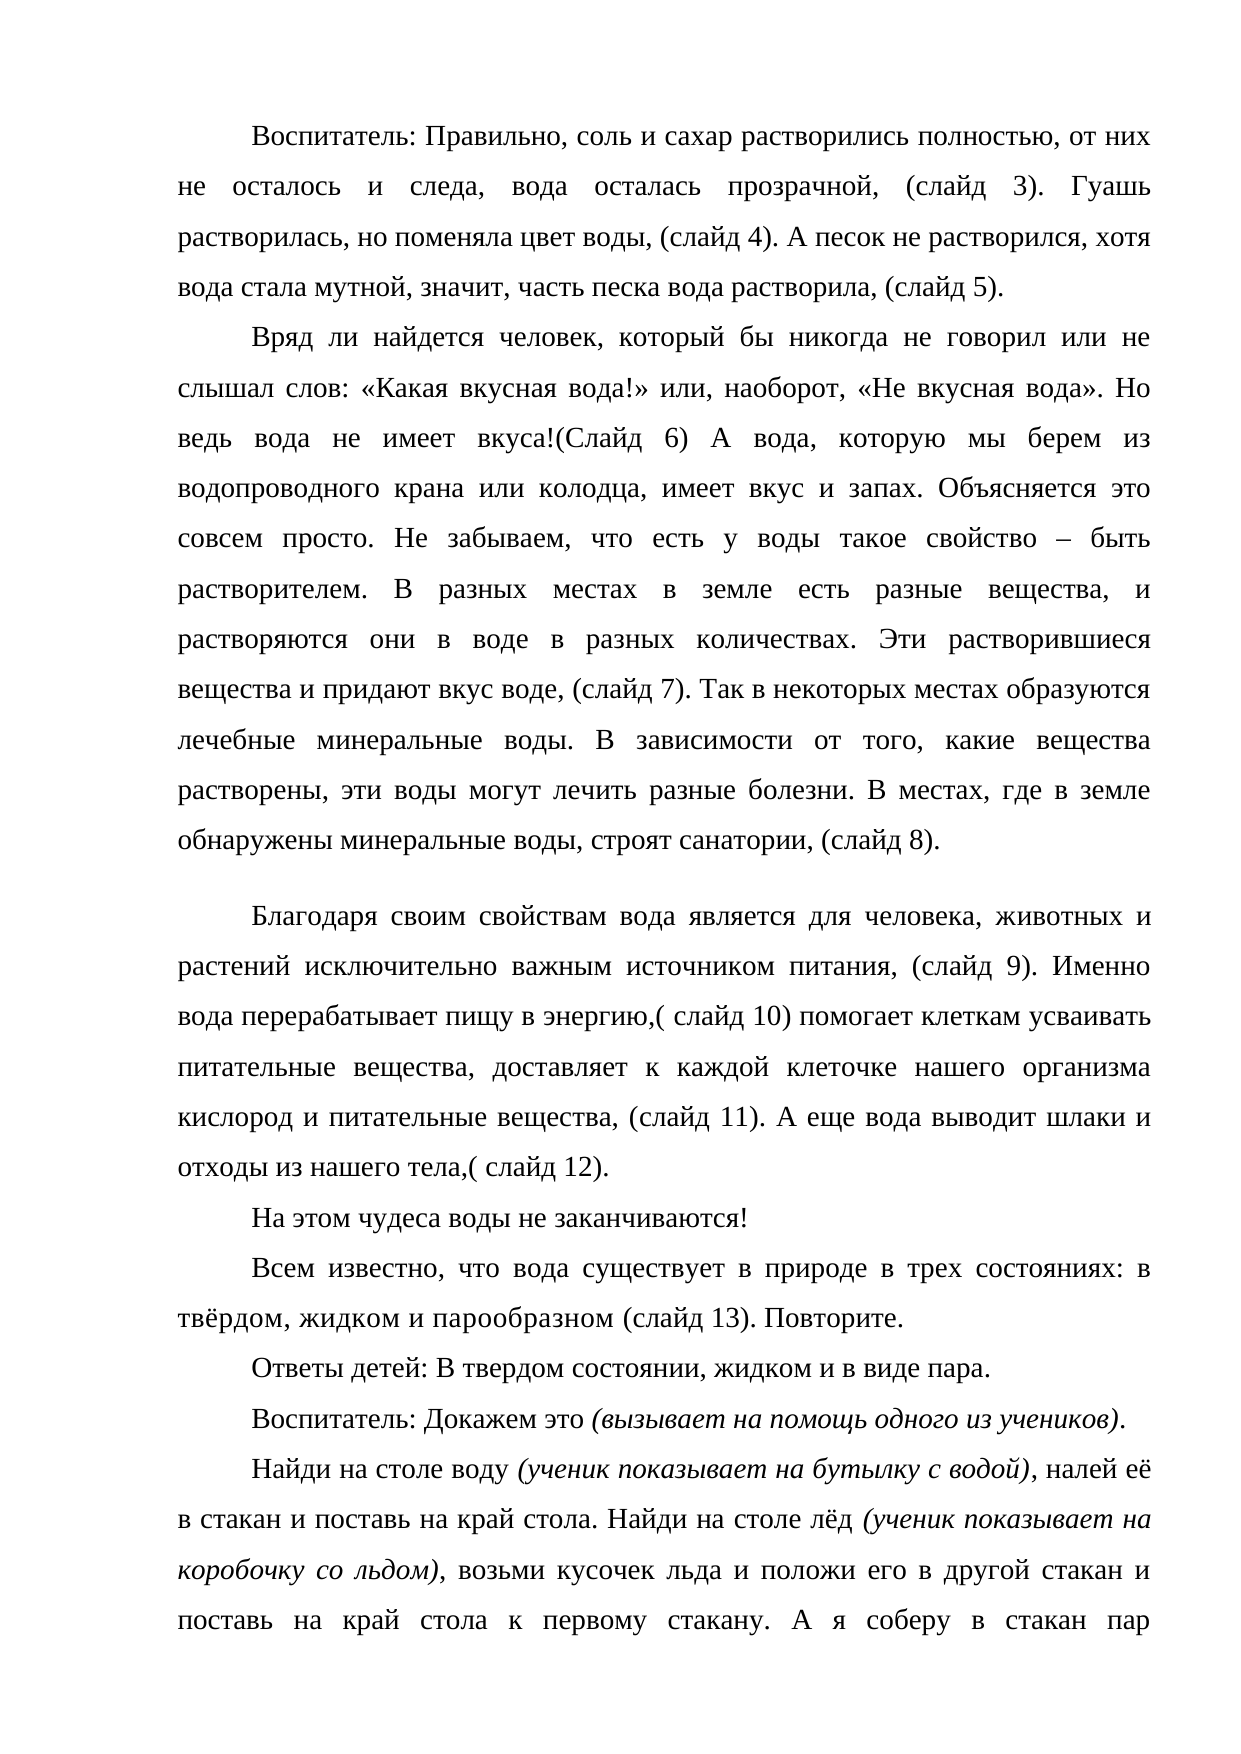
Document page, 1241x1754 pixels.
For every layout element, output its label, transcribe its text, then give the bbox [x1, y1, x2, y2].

text Всем известно, что вода существует в природе в трех состояниях: в твёрдом, жидком и парообразном (слайд 13). Повторите. [177, 1250, 1152, 1334]
text Воспитатель: Докажем это (вызывает на помощь одного из учеников). [177, 1401, 1152, 1434]
text Ответы детей: В твердом состоянии, жидком и в виде пара. [177, 1351, 1152, 1384]
text Благодаря своим свойствам вода является для человека, животных и растений исключительно важным источником питания, (слайд 9). Именно вода перерабатывает пищу в энергию,( слайд 10) помогает клеткам усваивать питательные вещества, доставляет к каждой клеточке нашего организма кислород и питательные вещества, (слайд 11). А еще вода выводит шлаки и отходы из нашего тела,( слайд 12). [177, 898, 1152, 1183]
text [177, 1451, 1152, 1636]
text Воспитатель: Правильно, соль и сахар растворились полностью, от них не осталось и следа, вода осталась прозрачной, (слайд 3). Гуашь растворилась, но поменяла цвет воды, (слайд 4). А песок не растворился, хотя вода стала мутной, значит, часть песка вода растворила, (слайд 5). [177, 118, 1152, 303]
text Вряд ли найдется человек, который бы никогда не говорил или не слышал слов: «Какая вкусная вода!» или, наоборот, «Не вкусная вода». Но ведь вода не имеет вкуса!(Слайд 6) А вода, которую мы берем из водопроводного крана или колодца, имеет вкус и запах. Объясняется это совсем просто. Не забываем, что есть у воды такое свойство – быть растворителем. В разных местах в земле есть разные вещества, и растворяются они в воде в разных количествах. Эти растворившиеся вещества и придают вкус воде, (слайд 7). Так в некоторых местах образуются лечебные минеральные воды. В зависимости от того, какие вещества растворены, эти воды могут лечить разные болезни. В местах, где в земле обнаружены минеральные воды, строят санатории, (слайд 8). [177, 319, 1152, 856]
text На этом чудеса воды не заканчиваются! [177, 1200, 1152, 1233]
